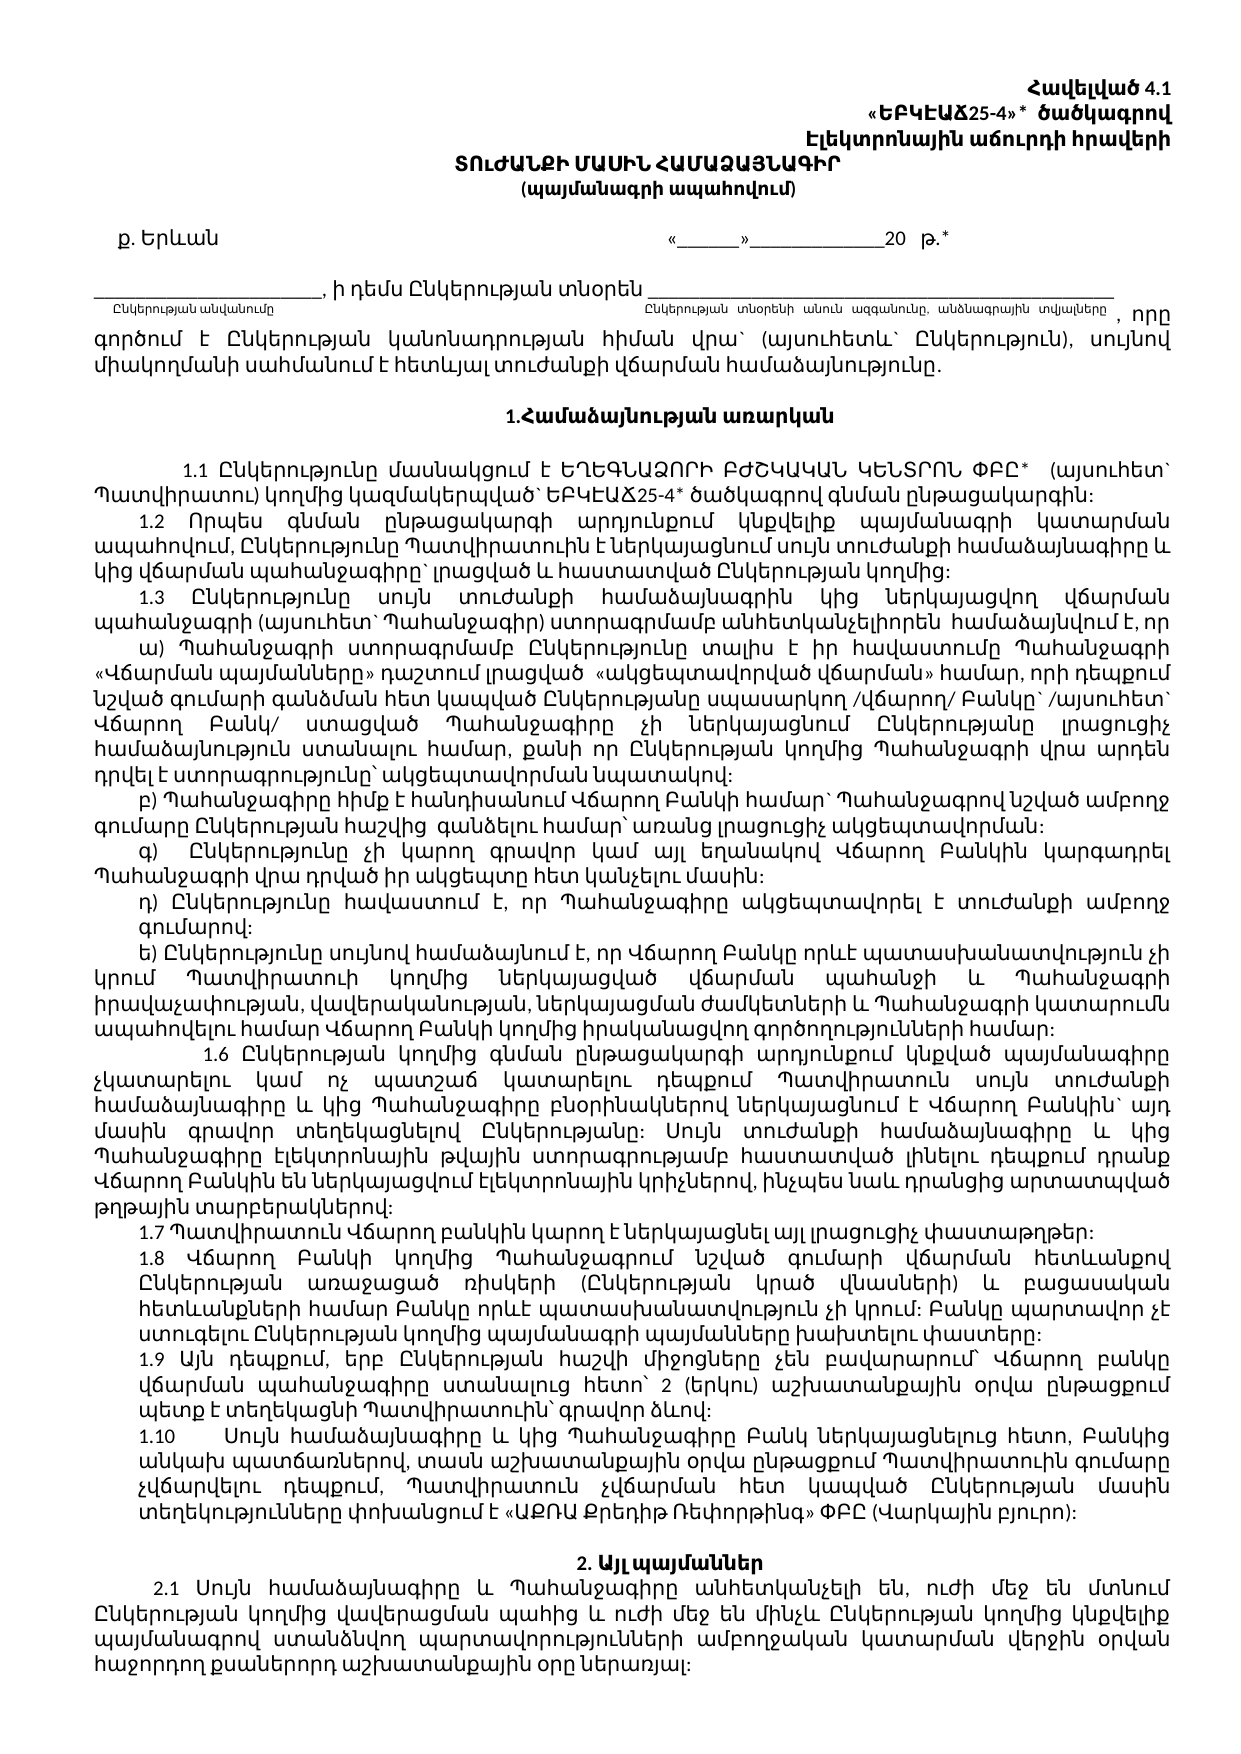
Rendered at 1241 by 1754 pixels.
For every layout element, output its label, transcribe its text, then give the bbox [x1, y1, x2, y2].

text ա) Պահանջագրի ստորագրմամբ Ընկերությունը տալիս է իր հավաստումը Պահանջագրի «Վճարման պայմանները» դաշտում լրացված «ակցեպտավորված վճարման» համար, որի դեպքում նշված գումարի գանձման հետ կապված Ընկերությանը սպասարկող /վճարող/ Բանկը` /այսուհետ` Վճարող Բանկ/ ստացված Պահանջագիրը չի ներկայացնում Ընկերությանը լրացուցիչ համաձայնություն ստանալու համար, քանի որ Ընկերության կողմից Պահանջագրի վրա արդեն դրվել է ստորագրությունը՝ ակցեպտավորման նպատակով: [94, 635, 1171, 787]
text ե) Ընկերությունը սույնով համաձայնում է, որ Վճարող Բանկը որևէ պատասխանատվություն չի կրում Պատվիրատուի կողմից ներկայացված վճարման պահանջի և Պահանջագրի իրավաչափության, վավերականության, ներկայացման ժամկետների և Պահանջագրի կատարումն ապահովելու համար Վճարող Բանկի կողմից իրականացվող գործողությունների համար: [94, 940, 1171, 1042]
text 1.10 Սույն համաձայնագիրը և կից Պահանջագիրը Բանկ ներկայացնելուց հետո, Բանկից անկախ պատճառներով, տասն աշխատանքային օրվա ընթացքում Պատվիրատուին գումարը չվճարվելու դեպքում, Պատվիրատուն չվճարման հետ կապված Ընկերության մասին տեղեկությունները փոխանցում է «ԱՔՌԱ Քրեդիթ Ռեփորթինգ» ՓԲԸ (Վարկային բյուրո): [138, 1423, 1171, 1524]
text Ընկերության անվանումը Ընկերության տնօրենի անուն ազգանունը, անձնագրային տվյալները , որը գործում է Ընկերության կանոնադրության հիման վրա` (այսուհետև` Ընկերություն), սույնով միակողմանի սահմանում է հետևյալ տուժանքի վճարման համաձայնությունը. [94, 301, 1171, 377]
text 1.1 Ընկերությունը մասնակցում է ԵՂԵԳՆԱՁՈՐԻ ԲԺՇԿԱԿԱՆ ԿԵՆՏՐՈՆ ՓԲԸ* (այսուհետ` Պատվիրատու) կողմից կազմակերպված` ԵԲԿԷԱՃ25-4* ծածկագրով գնման ընթացակարգին: [94, 457, 1171, 508]
text գ) Ընկերությունը չի կարող գրավոր կամ այլ եղանակով Վճարող Բանկին կարգադրել Պահանջագրի վրա դրված իր ակցեպտը հետ կանչելու մասին: [94, 838, 1171, 889]
text բ) Պահանջագիրը հիմք է հանդիսանում Վճարող Բանկի համար` Պահանջագրով նշված ամբողջ գումարը Ընկերության հաշվից գանձելու համար՝ առանց լրացուցիչ ակցեպտավորման: [94, 787, 1171, 838]
text «ԵԲԿԷԱՃ25-4»* ծածկագրով [94, 100, 1171, 126]
text Հավելված 4.1 [94, 75, 1171, 100]
text 1.9 Այն դեպքում, երբ Ընկերության հաշվի միջոցները չեն բավարարում՝ Վճարող բանկը վճարման պահանջագիրը ստանալուց հետո՝ 2 (երկու) աշխատանքային օրվա ընթացքում պետք է տեղեկացնի Պատվիրատուին՝ գրավոր ձևով: [138, 1347, 1171, 1423]
text 2.1 Սույն համաձայնագիրը և Պահանջագիրը անհետկանչելի են, ուժի մեջ են մտնում Ընկերության կողմից վավերացման պահից և ուժի մեջ են մինչև Ընկերության կողմից կնքվելիք պայմանագրով ստանձնվող պարտավորությունների ամբողջական կատարման վերջին օրվան հաջորդող քսաներորդ աշխատանքային օրը ներառյալ: [94, 1575, 1171, 1677]
text 1.6 Ընկերության կողմից գնման ընթացակարգի արդյունքում կնքված պայմանագիրը չկատարելու կամ ոչ պատշաճ կատարելու դեպքում Պատվիրատուն սույն տուժանքի համաձայնագիրը և կից Պահանջագիրը բնօրինակներով ներկայացնում է Վճարող Բանկին` այդ մասին գրավոր տեղեկացնելով Ընկերությանը: Սույն տուժանքի համաձայնագիրը և կից Պահանջագիրը էլեկտրոնային թվային ստորագրությամբ հաստատված լինելու դեպքում դրանք Վճարող Բանկին են ներկայացվում էլեկտրոնային կրիչներով, ինչպես նաև դրանցից արտատպված թղթային տարբերակներով: [94, 1042, 1171, 1219]
text (պայմանագրի ապահովում) [94, 177, 1171, 199]
text 1.2 Որպես գնման ընթացակարգի արդյունքում կնքվելիք պայմանագրի կատարման ապահովում, Ընկերությունը Պատվիրատուին է ներկայացնում սույն տուժանքի համաձայնագիրը և կից վճարման պահանջագիրը` լրացված և հաստատված Ընկերության կողմից: [94, 508, 1171, 584]
text 1.7 Պատվիրատուն Վճարող բանկին կարող է ներկայացնել այլ լրացուցիչ փաստաթղթեր: [138, 1219, 1171, 1245]
text 1.Համաձայնության առարկան [169, 403, 1171, 428]
text ՏՈւԺԱՆՔԻ ՄԱՍԻՆ ՀԱՄԱՁԱՅՆԱԳԻՐ [94, 151, 1171, 177]
text 2. Այլ պայմաններ [169, 1550, 1171, 1575]
text ______________________, ի դեմս Ընկերության տնօրեն _____________________________________________ [94, 276, 1171, 301]
text 1.8 Վճարող Բանկի կողմից Պահանջագրում նշված գումարի վճարման հետևանքով Ընկերության առաջացած ռիսկերի (Ընկերության կրած վնասների) և բացասական հետևանքների համար Բանկը որևէ պատասխանատվություն չի կրում: Բանկը պարտավոր չէ ստուգելու Ընկերության կողմից պայմանագրի պայմանները խախտելու փաստերը: [138, 1245, 1171, 1347]
text 1.3 Ընկերությունը սույն տուժանքի համաձայնագրին կից ներկայացվող վճարման պահանջագրի (այսուհետ` Պահանջագիր) ստորագրմամբ անհետկանչելիորեն համաձայնվում է, որ [94, 584, 1171, 635]
text դ) Ընկերությունը հավաստում է, որ Պահանջագիրը ակցեպտավորել է տուժանքի ամբողջ գումարով: [138, 889, 1171, 940]
text Էլեկտրոնային աճուրդի հրավերի [94, 126, 1171, 151]
text ք. Երևան «______»_____________20 թ.* [94, 225, 1171, 250]
